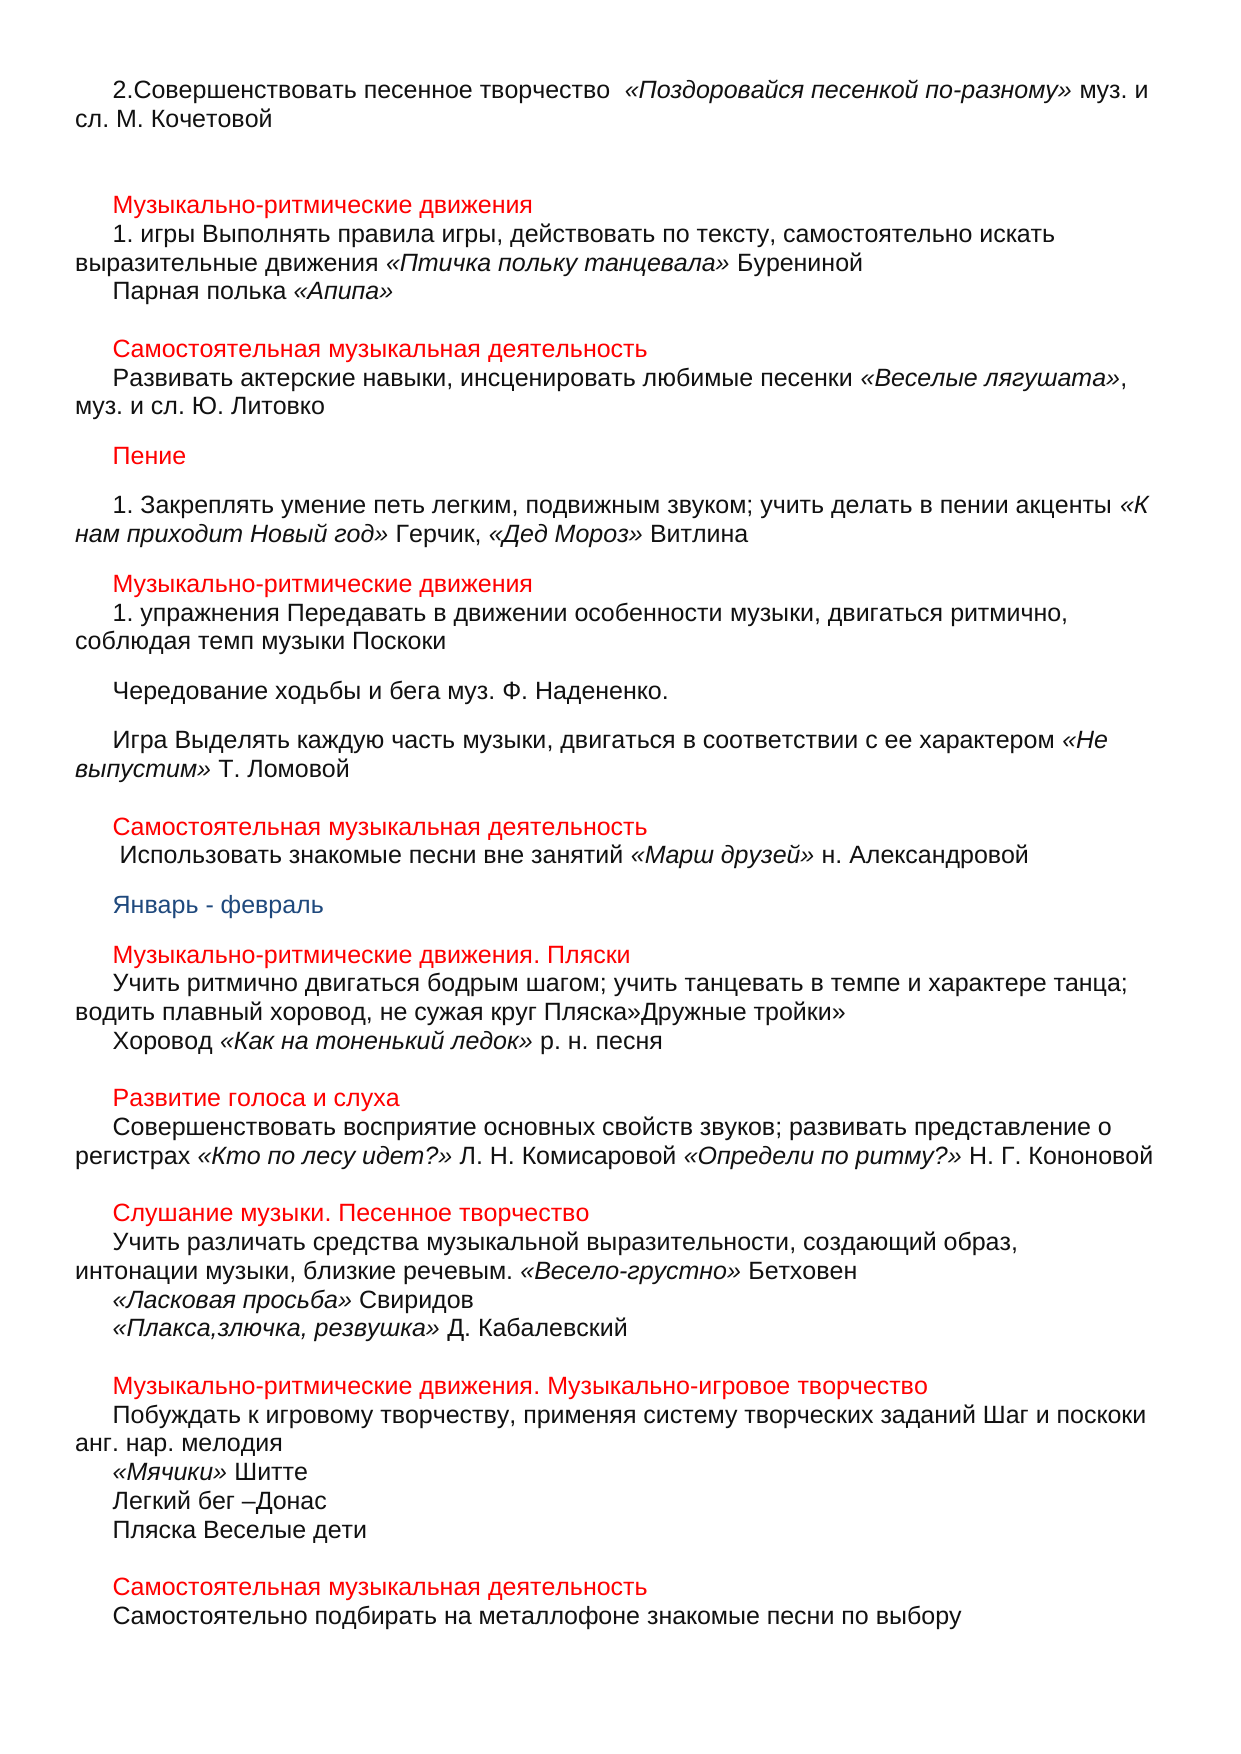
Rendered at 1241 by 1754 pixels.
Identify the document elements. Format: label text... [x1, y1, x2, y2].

text Пение [75, 441, 1165, 469]
text Легкий бег –Донас [75, 1486, 1165, 1514]
text Музыкально-ритмические движения. Пляски [75, 939, 1165, 968]
text Январь - февраль [75, 890, 1165, 919]
text Игра Выделять каждую часть музыки, двигаться в соответствии с ее характером «Не выпустим» Т. Ломовой [75, 725, 1165, 783]
text «Плакса,злючка, резвушка» Д. Кабалевский [75, 1313, 1165, 1342]
text Парная полька «Апипа» [75, 276, 1165, 305]
text 1. Закреплять умение петь легким, подвижным звуком; учить делать в пении акценты «К нам приходит Новый год» Герчик, «Дед Мороз» Витлина [75, 490, 1165, 548]
text Самостоятельная музыкальная деятельность [75, 1572, 1165, 1601]
text Музыкально-ритмические движения [75, 569, 1165, 597]
text Самостоятельно подбирать на металлофоне знакомые песни по выбору [75, 1601, 1165, 1629]
text Учить различать средства музыкальной выразительности, создающий образ, интонации музыки, близкие речевым. «Весело-грустно» Бетховен [75, 1227, 1165, 1284]
text Развивать актерские навыки, инсценировать любимые песенки «Веселые лягушата», муз. и сл. Ю. Литовко [75, 362, 1165, 420]
text «Ласковая просьба» Свиридов [75, 1284, 1165, 1313]
text Пляска Веселые дети [75, 1514, 1165, 1543]
text Хоровод «Как на тоненький ледок» р. н. песня [75, 1026, 1165, 1054]
text Развитие голоса и слуха [75, 1083, 1165, 1112]
text Слушание музыки. Песенное творчество [75, 1198, 1165, 1227]
text Совершенствовать восприятие основных свойств звуков; развивать представление о регистрах «Кто по лесу идет?» Л. Н. Комисаровой «Определи по ритму?» Н. Г. Кононовой [75, 1112, 1165, 1169]
text Музыкально-ритмические движения. Музыкально-игровое творчество [75, 1371, 1165, 1399]
text Самостоятельная музыкальная деятельность [75, 812, 1165, 840]
text 1. игры Выполнять правила игры, действовать по тексту, самостоятельно искать выразительные движения «Птичка польку танцевала» Бурениной [75, 219, 1165, 276]
text Самостоятельная музыкальная деятельность [75, 334, 1165, 362]
text 1. упражнения Передавать в движении особенности музыки, двигаться ритмично, соблюдая темп музыки Поскоки [75, 597, 1165, 655]
text Учить ритмично двигаться бодрым шагом; учить танцевать в темпе и характере танца; водить плавный хоровод, не сужая круг Пляска»Дружные тройки» [75, 968, 1165, 1026]
text Побуждать к игровому творчеству, применяя систему творческих заданий Шаг и поскоки анг. нар. мелодия [75, 1399, 1165, 1457]
text Чередование ходьбы и бега муз. Ф. Надененко. [75, 676, 1165, 704]
text 2.Совершенствовать песенное творчество «Поздоровайся песенкой по-разному» муз. и сл. М. Кочетовой [75, 75, 1165, 132]
text «Мячики» Шитте [75, 1457, 1165, 1486]
text Использовать знакомые песни вне занятий «Марш друзей» н. Александровой [75, 840, 1165, 869]
text Музыкально-ритмические движения [75, 190, 1165, 219]
